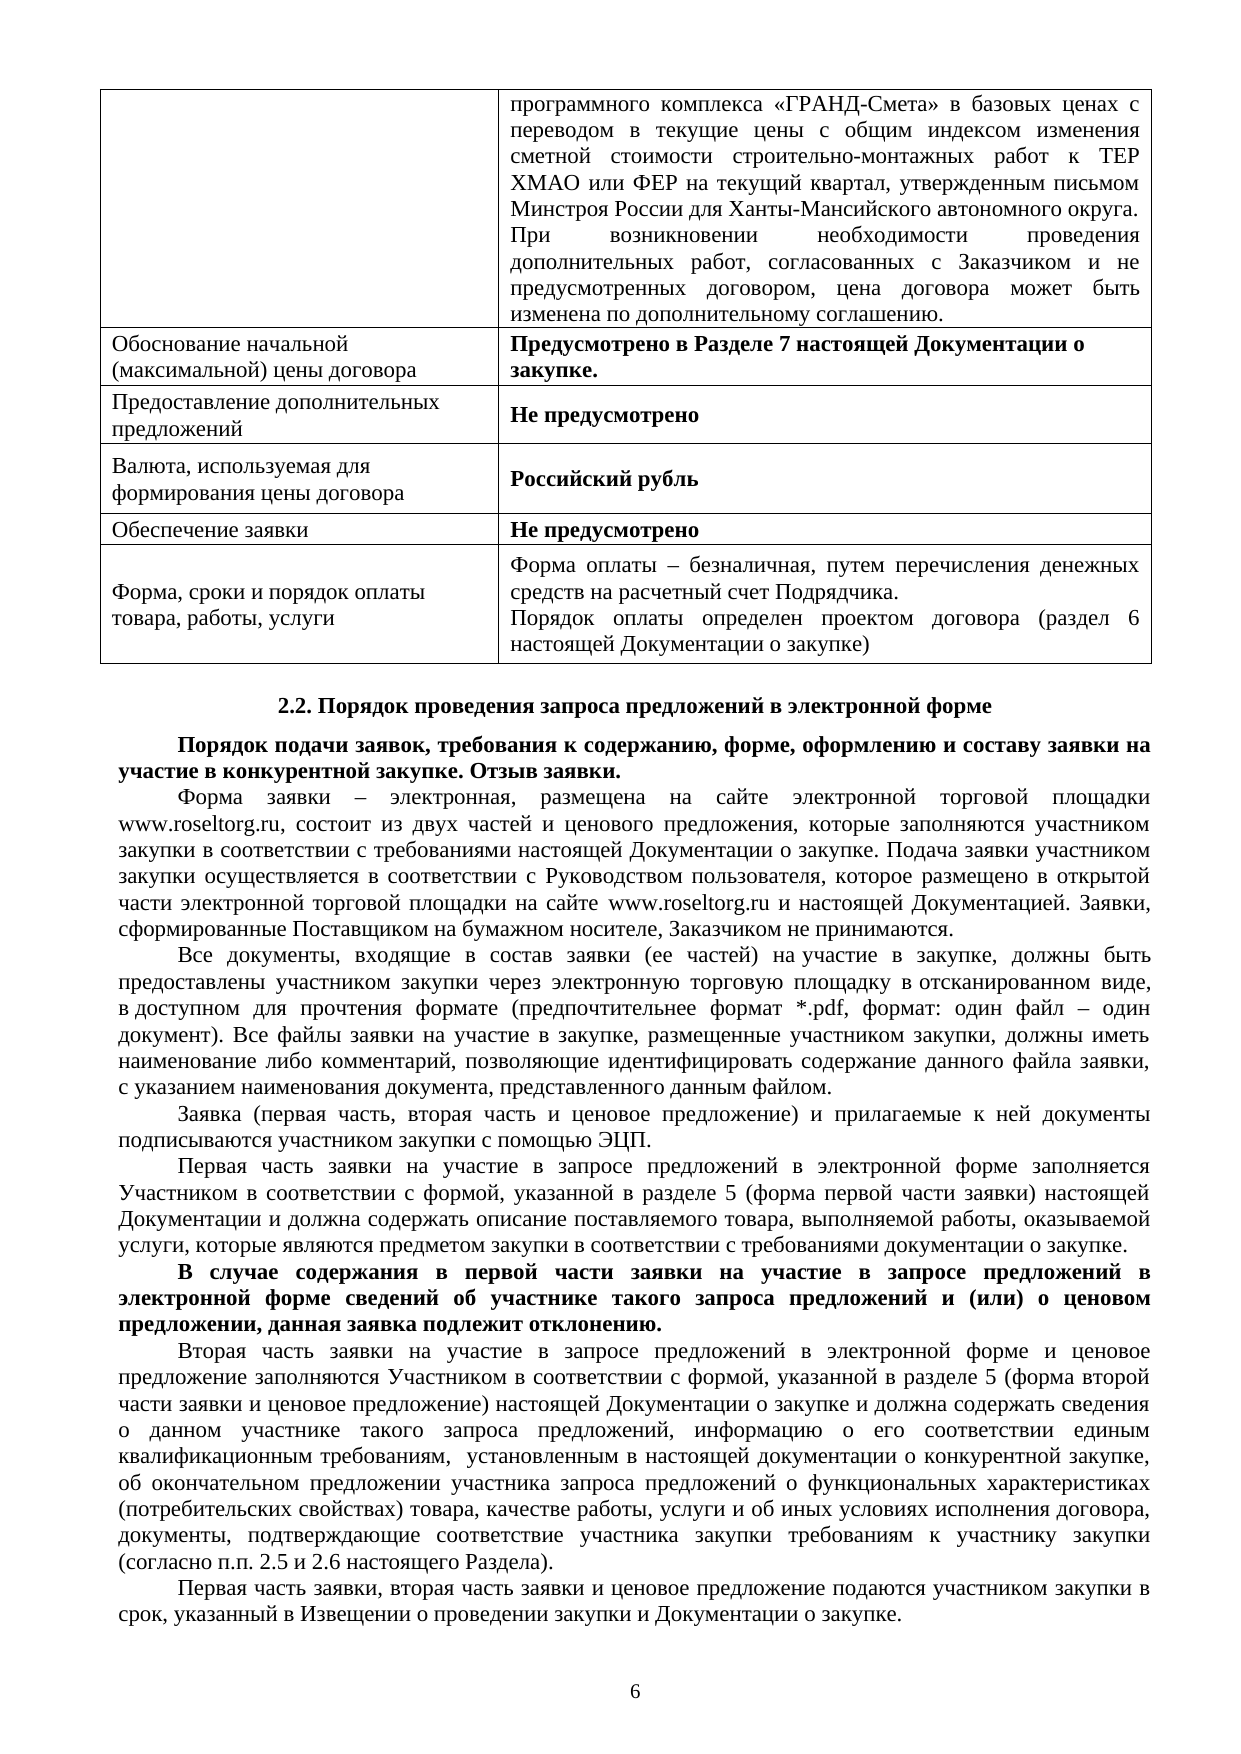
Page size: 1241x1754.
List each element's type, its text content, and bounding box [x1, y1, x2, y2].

text Порядок подачи заявок, требования к содержанию, форме, оформлению и составу заявки на участие в конкурентной закупке. Отзыв заявки. [118, 731, 1152, 783]
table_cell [499, 90, 1151, 327]
table_cell Валюта, используемая для формирования цены договора [101, 444, 498, 513]
table_cell Не предусмотрено [499, 386, 1151, 443]
table_cell Форма, сроки и порядок оплаты товара, работы, услуги [101, 545, 498, 663]
text Вторая часть заявки на участие в запросе предложений в электронной форме и ценовое предложение заполняются Участником в соответствии с формой, указанной в разделе 5 (форма второй части заявки и ценовое предложение) настоящей Документации о закупке и должна содержать сведения о данном участнике такого запроса предложений, информацию о его соответствии единым квалификационным требованиям, установленным в настоящей документации о конкурентной закупке, об окончательном предложении участника запроса предложений о функциональных характеристиках (потребительских свойствах) товара, качестве работы, услуги и об иных условиях исполнения договора, документы, подтверждающие соответствие участника закупки требованиям к участнику закупки (согласно п.п. 2.5 и 2.6 настоящего Раздела). [118, 1337, 1152, 1574]
table_cell Обоснование начальной (максимальной) цены договора [101, 328, 498, 385]
text Первая часть заявки, вторая часть заявки и ценовое предложение подаются участником закупки в срок, указанный в Извещении о проведении закупки и Документации о закупке. [118, 1574, 1152, 1627]
text В случае содержания в первой части заявки на участие в запросе предложений в электронной форме сведений об участнике такого запроса предложений и (или) о ценовом предложении, данная заявка подлежит отклонению. [118, 1258, 1152, 1337]
table_cell Форма оплаты – безналичная, путем перечисления денежных средств на расчетный счет Подрядчика. Порядок оплаты определен проектом договора (раздел 6 настоящей Документации о закупке) [499, 545, 1151, 663]
table_cell Предоставление дополнительных предложений [101, 386, 498, 443]
text Форма заявки – электронная, размещена на сайте электронной торговой площадки www.roseltorg.ru, состоит из двух частей и ценового предложения, которые заполняются участником закупки в соответствии с требованиями настоящей Документации о закупке. Подача заявки участником закупки осуществляется в соответствии с Руководством пользователя, которое размещено в открытой части электронной торговой площадки на сайте www.roseltorg.ru и настоящей Документацией. Заявки, сформированные Поставщиком на бумажном носителе, Заказчиком не принимаются. [118, 783, 1152, 942]
text Первая часть заявки на участие в запросе предложений в электронной форме заполняется Участником в соответствии с формой, указанной в разделе 5 (форма первой части заявки) настоящей Документации и должна содержать описание поставляемого товара, выполняемой работы, оказываемой услуги, которые являются предметом закупки в соответствии с требованиями документации о закупке. [118, 1152, 1152, 1258]
text 2.2. Порядок проведения запроса предложений в электронной форме [118, 692, 1152, 718]
table_cell Российский рубль [499, 444, 1151, 513]
table_cell Обеспечение заявки [101, 514, 498, 544]
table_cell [101, 90, 498, 327]
text Заявка (первая часть, вторая часть и ценовое предложение) и прилагаемые к ней документы подписываются участником закупки с помощью ЭЦП. [118, 1100, 1152, 1152]
table_cell Не предусмотрено [499, 514, 1151, 544]
table_cell Предусмотрено в Разделе 7 настоящей Документации о закупке. [499, 328, 1151, 385]
text Все документы, входящие в состав заявки (ее частей) на участие в закупке, должны быть предоставлены участником закупки через электронную торговую площадку в отсканированном виде, в доступном для прочтения формате (предпочтительнее формат *.pdf, формат: один файл – один документ). Все файлы заявки на участие в закупке, размещенные участником закупки, должны иметь наименование либо комментарий, позволяющие идентифицировать содержание данного файла заявки, с указанием наименования документа, представленного данным файлом. [118, 942, 1152, 1100]
